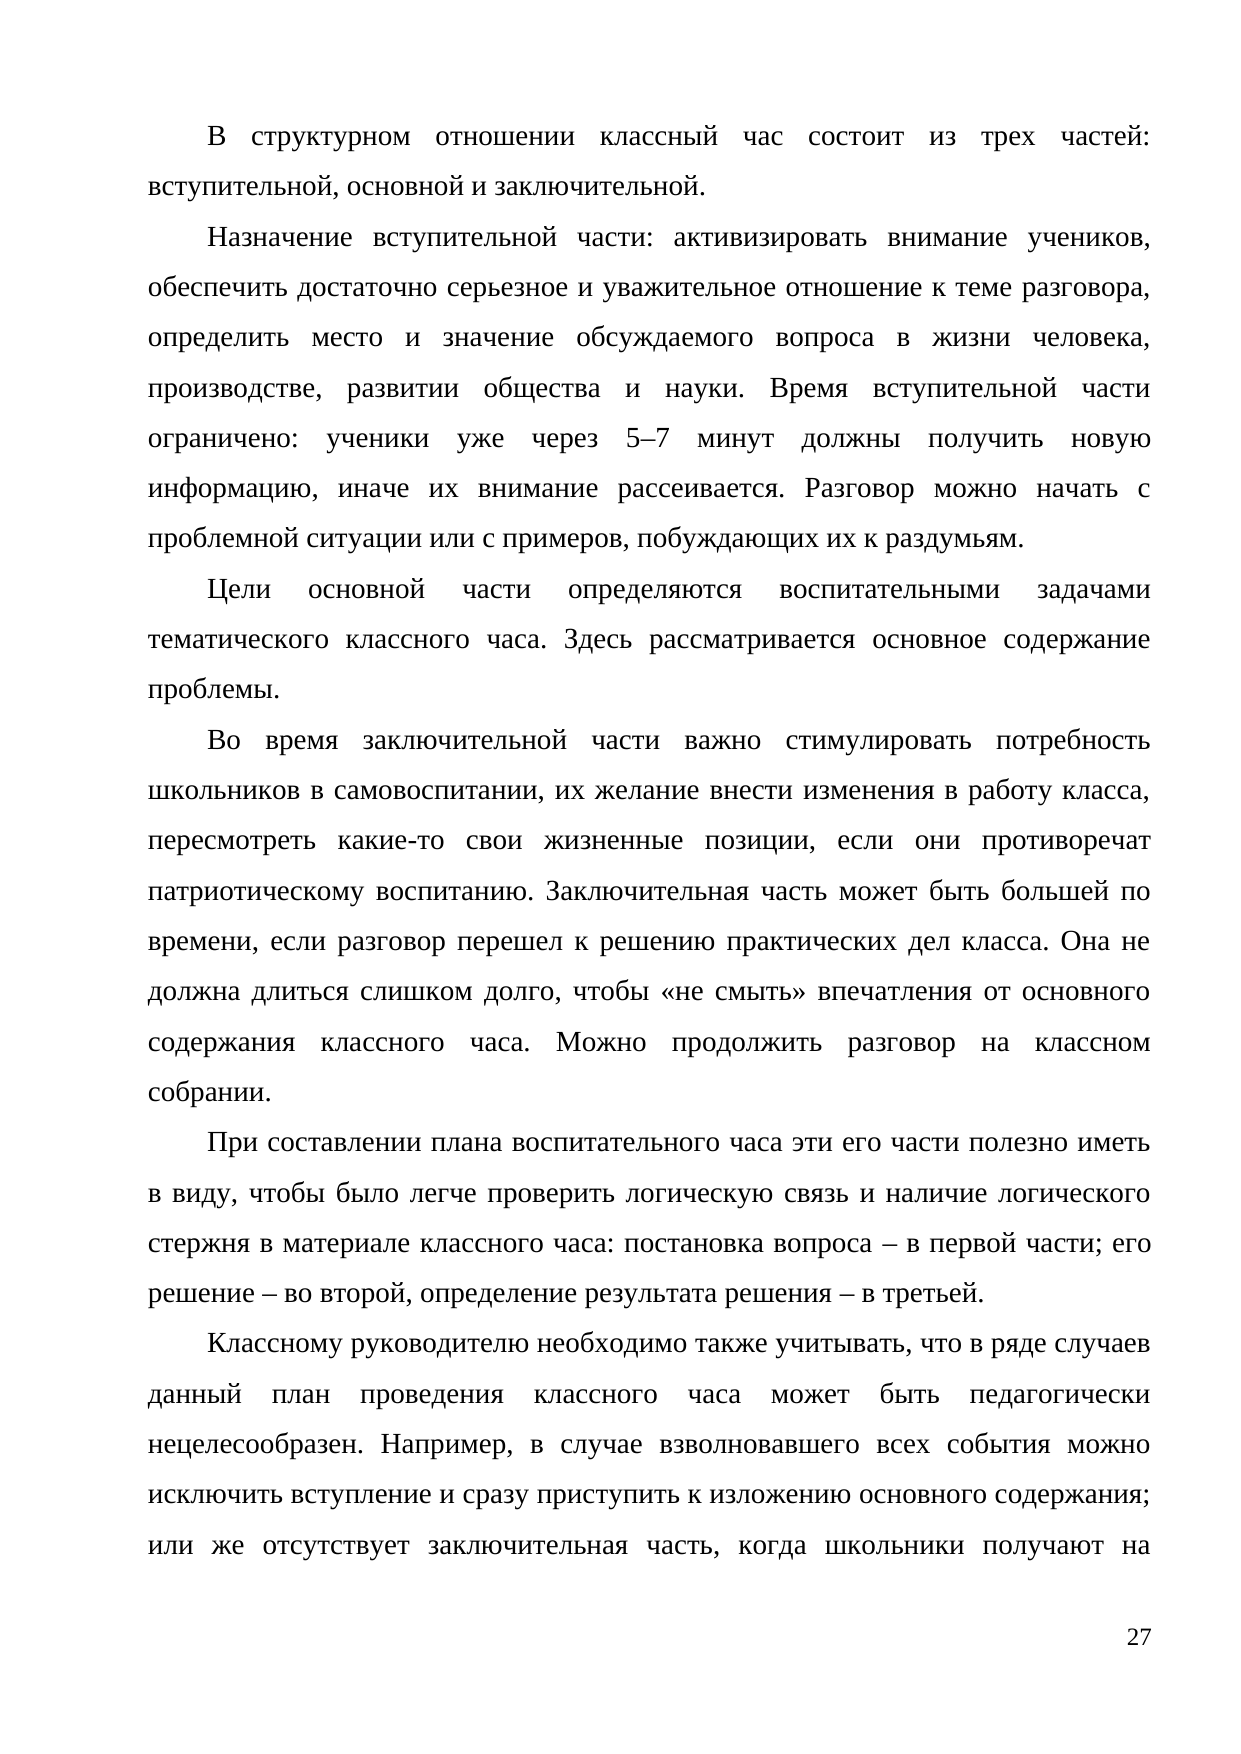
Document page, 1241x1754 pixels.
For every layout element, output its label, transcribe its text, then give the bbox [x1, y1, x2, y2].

text Назначение вступительной части: активизировать внимание учеников, обеспечить достаточно серьезное и уважительное отношение к теме разговора, определить место и значение обсуждаемого вопроса в жизни человека, производстве, развитии общества и науки. Время вступительной части ограничено: ученики уже через 5–7 минут должны получить новую информацию, иначе их внимание рассеивается. Разговор можно начать с проблемной ситуации или с примеров, побуждающих их к раздумьям. [148, 219, 1152, 554]
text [148, 1326, 1152, 1560]
text В структурном отношении классный час состоит из трех частей: вступительной, основной и заключительной. [148, 118, 1152, 202]
text При составлении плана воспитательного часа эти его части полезно иметь в виду, чтобы было легче проверить логическую связь и наличие логического стержня в материале классного часа: постановка вопроса – в первой части; его решение – во второй, определение результата решения – в третьей. [148, 1124, 1152, 1309]
text Во время заключительной части важно стимулировать потребность школьников в самовоспитании, их желание внести изменения в работу класса, пересмотреть какие-то свои жизненные позиции, если они противоречат патриотическому воспитанию. Заключительная часть может быть большей по времени, если разговор перешел к решению практических дел класса. Она не должна длиться слишком долго, чтобы «не смыть» впечатления от основного содержания классного часа. Можно продолжить разговор на классном собрании. [148, 722, 1152, 1108]
text Цели основной части определяются воспитательными задачами тематического классного часа. Здесь рассматривается основное содержание проблемы. [148, 571, 1152, 705]
